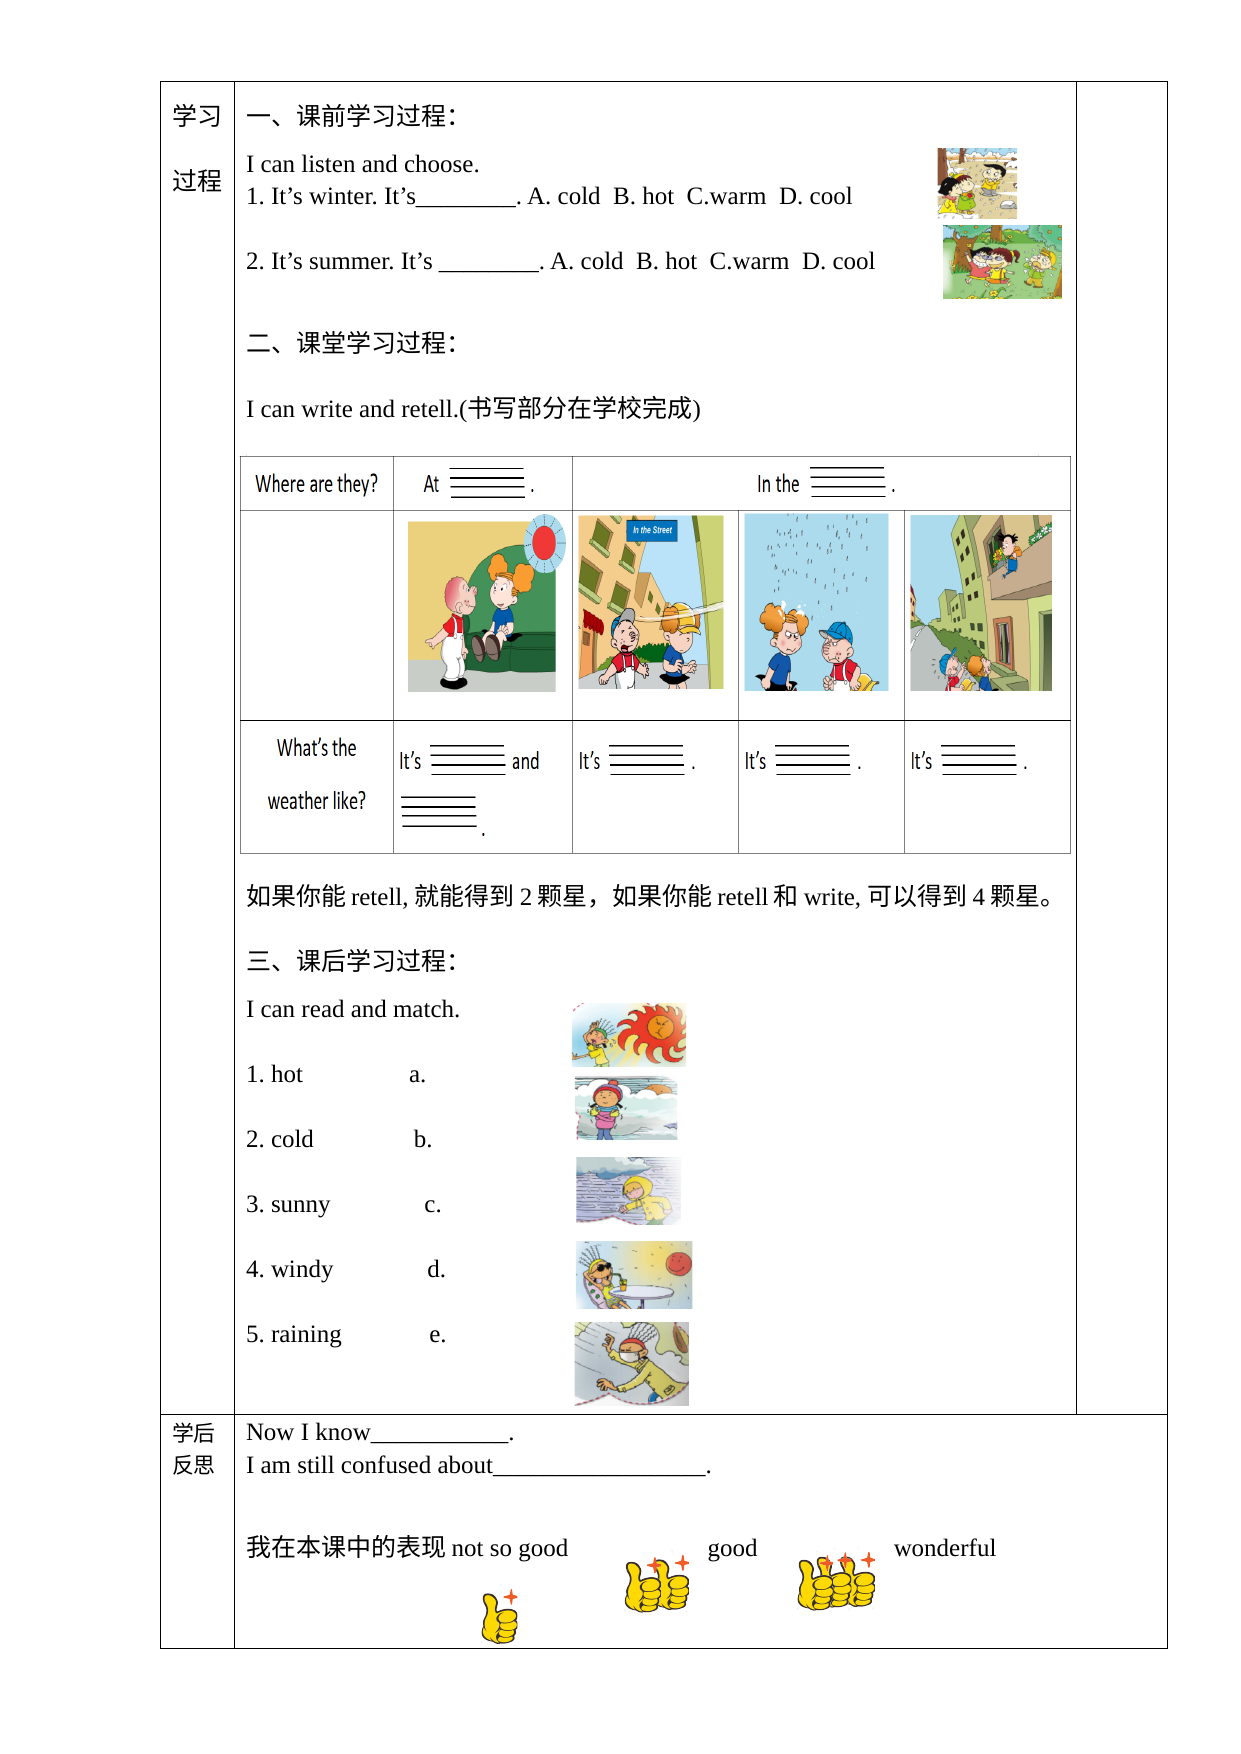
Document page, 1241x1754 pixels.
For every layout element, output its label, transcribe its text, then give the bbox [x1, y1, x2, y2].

picture [479, 1584, 521, 1649]
picture [623, 1550, 692, 1617]
table_cell [1077, 82, 1167, 1414]
table_cell 学习过程 [161, 82, 234, 1414]
picture [575, 1241, 693, 1309]
table_cell 学后反思 [161, 1415, 234, 1648]
picture [238, 454, 1072, 856]
picture [574, 1322, 689, 1406]
table_cell 一、课前学习过程： I can listen and choose. It’s winter. It’s________. A. cold B. hot C.warm D. cool It’s summer. It’s ________. A. cold B. hot C.warm D. cool 二、课堂学习过程： I can write and retell.(书写部分在学校完成) 如果你能retell, 就能得到2颗星，如果你能retell和write, 可以得到4颗星。 三、课后学习过程： I can read and match. hot a. cold b. sunny c. windy d. raining e. [235, 82, 1076, 1414]
picture [795, 1547, 878, 1615]
picture [571, 1003, 687, 1067]
table_cell Now I know___________. I am still confused about_________________. 我在本课中的表现 not so good good wonderful [235, 1415, 1167, 1648]
picture [943, 225, 1062, 299]
picture [937, 148, 1018, 219]
picture [576, 1157, 682, 1225]
picture [574, 1075, 678, 1140]
